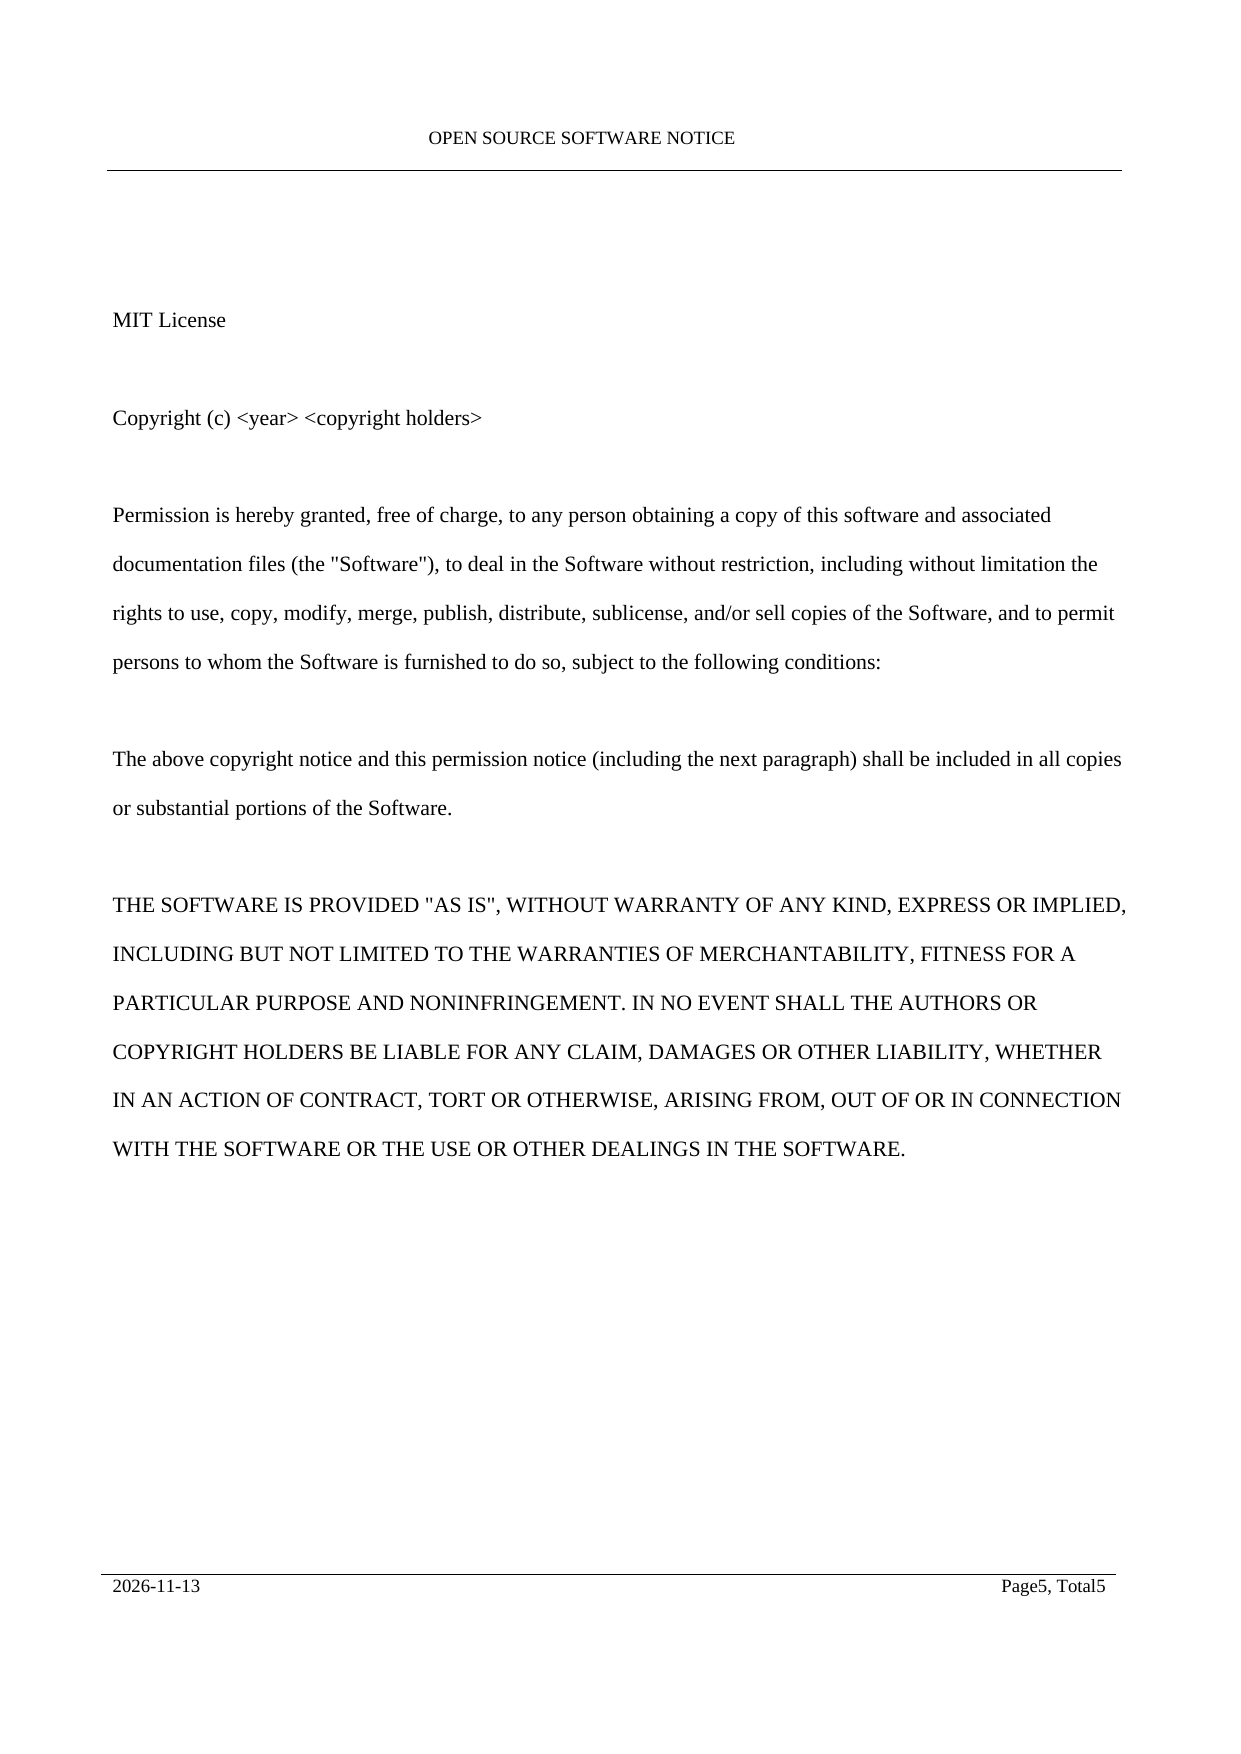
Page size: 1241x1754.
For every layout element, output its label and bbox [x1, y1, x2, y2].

text [112, 206, 1128, 1165]
